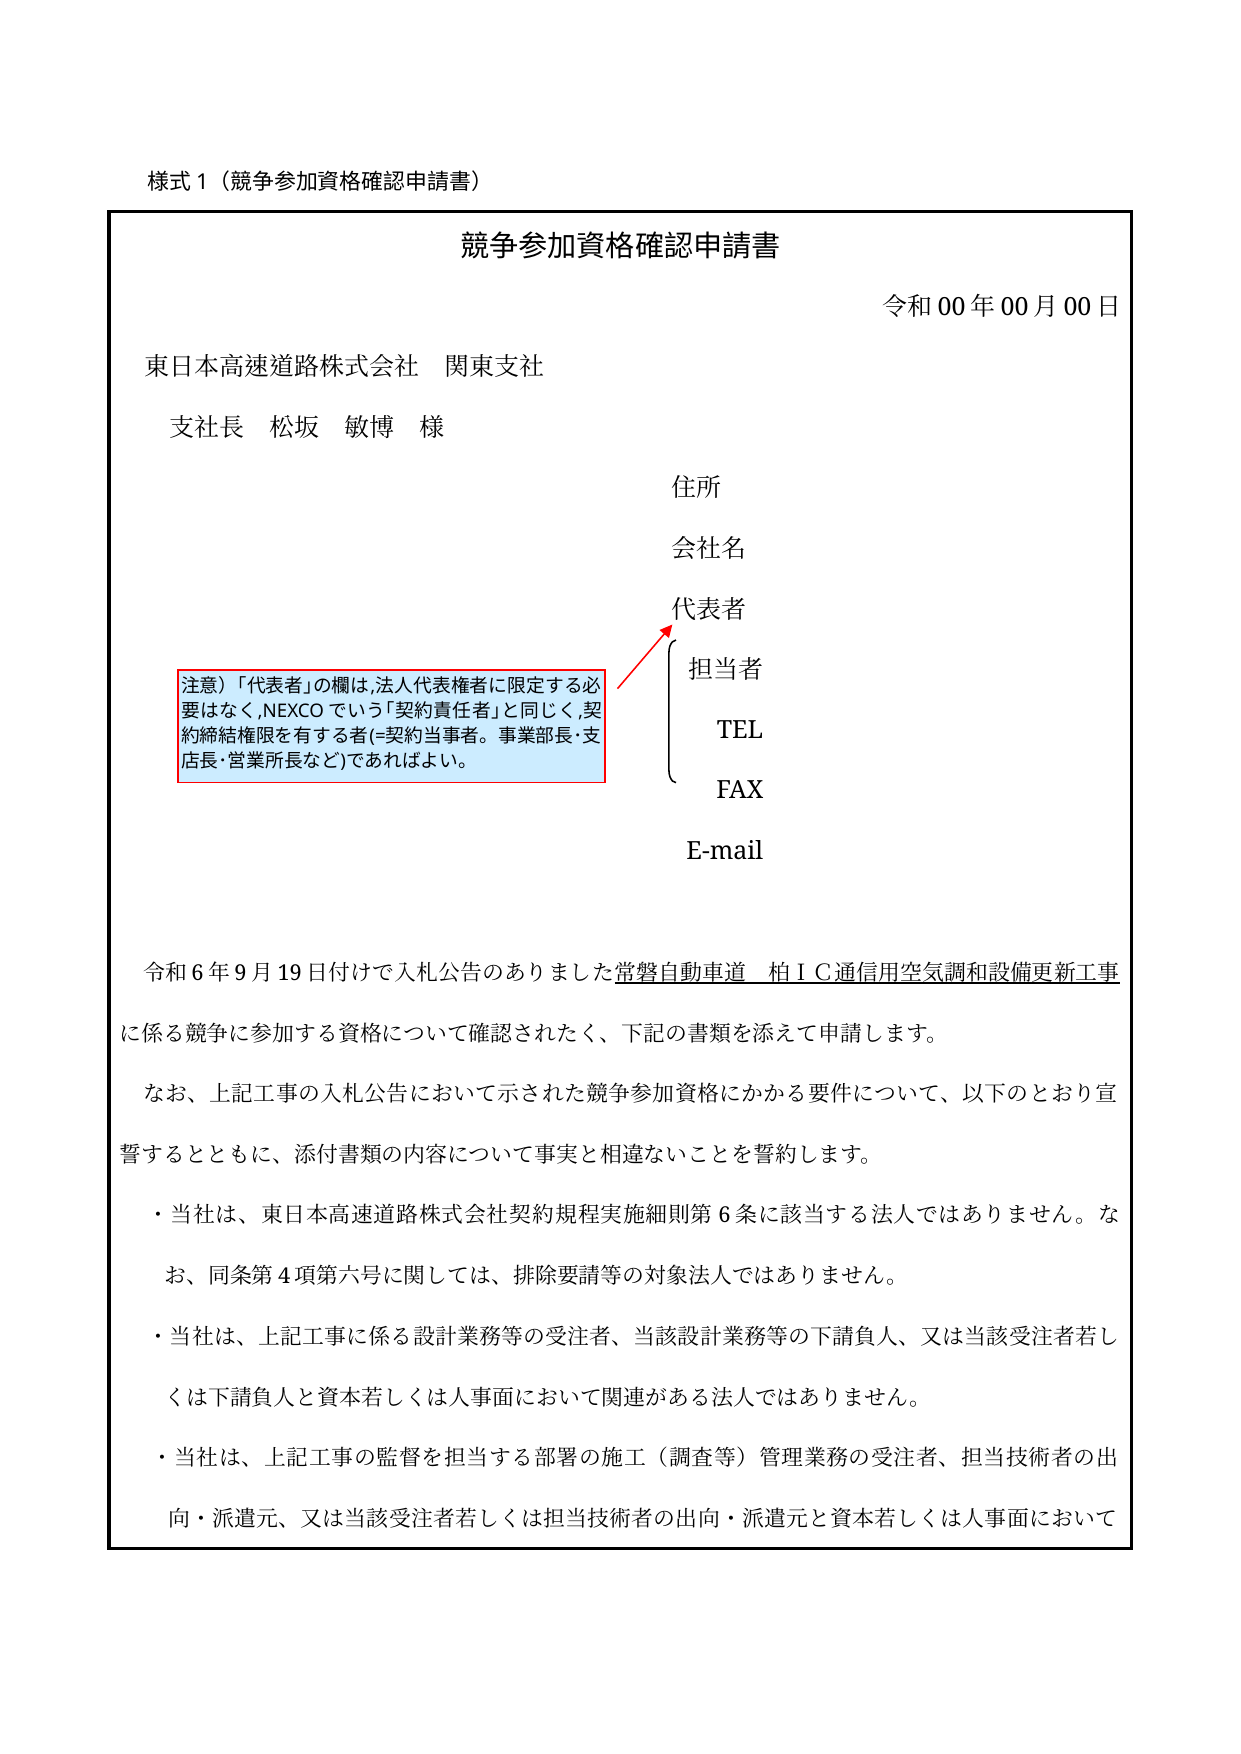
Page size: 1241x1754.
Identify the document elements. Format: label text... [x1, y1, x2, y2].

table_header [111, 213, 1130, 1547]
text 様式1（競争参加資格確認申請書） [148, 149, 1092, 210]
